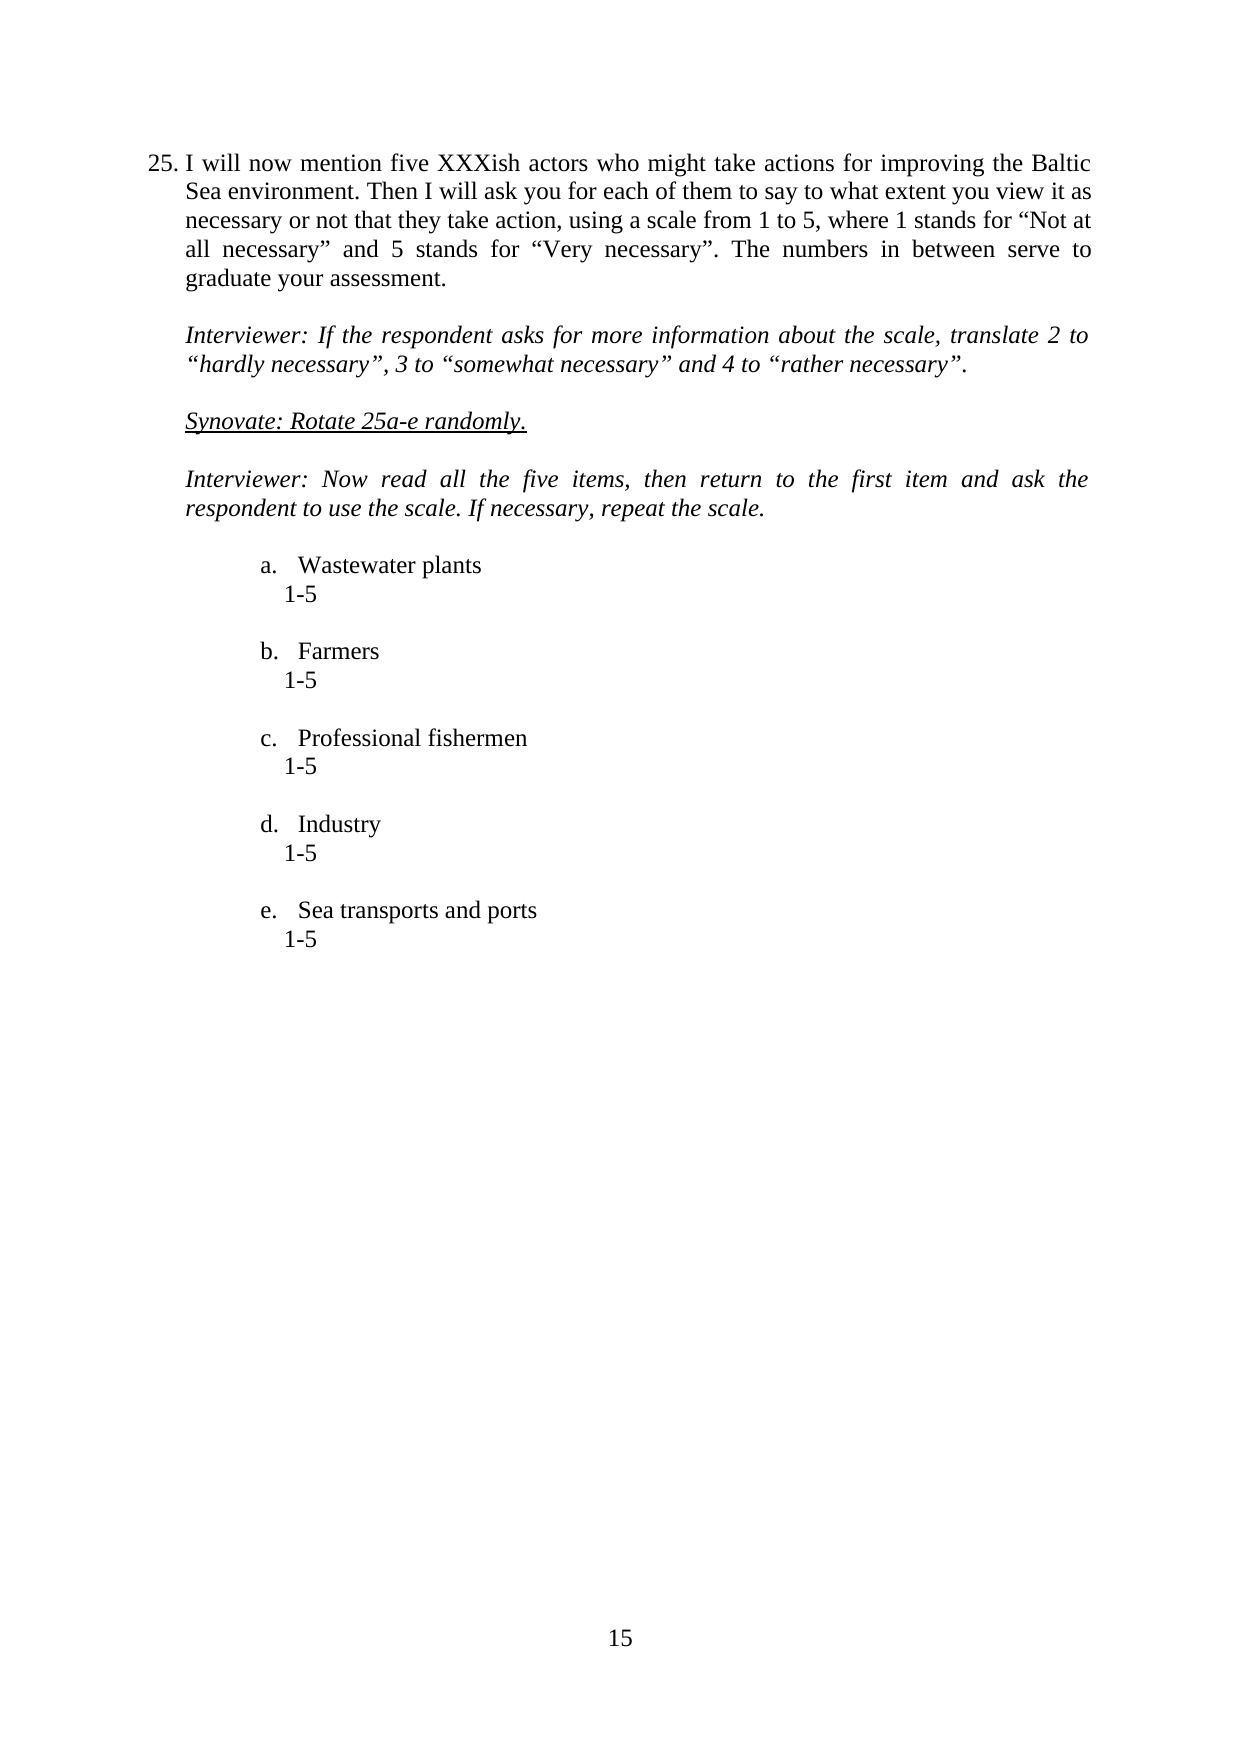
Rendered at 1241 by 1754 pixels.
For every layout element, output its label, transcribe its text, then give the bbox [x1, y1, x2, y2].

text 1-5 [283, 665, 1093, 694]
list Industry [260, 809, 1093, 838]
text 1-5 [283, 838, 1093, 866]
text 1-5 [283, 579, 1093, 608]
list Wastewater plants [260, 550, 1093, 579]
list I will now mention five XXXish actors who might take actions for improving the Baltic Sea environment. Then I will ask you for each of them to say to what extent you view it as necessary or not that they take action, using a scale from 1 to 5, where 1 stands for “Not at all necessary” and 5 stands for “Very necessary”. The numbers in between serve to graduate your assessment. [148, 148, 1093, 291]
text 1-5 [283, 924, 1093, 953]
list Professional fishermen [260, 723, 1093, 751]
text Synovate: Rotate 25a-e randomly. [148, 406, 1093, 435]
text Interviewer: If the respondent asks for more information about the scale, translate 2 to “hardly necessary”, 3 to “somewhat necessary” and 4 to “rather necessary”. [185, 320, 1093, 378]
list Farmers [260, 636, 1093, 665]
text Interviewer: Now read all the five items, then return to the first item and ask the respondent to use the scale. If necessary, repeat the scale. [185, 464, 1093, 521]
text 1-5 [283, 751, 1093, 780]
list Sea transports and ports [260, 895, 1093, 924]
